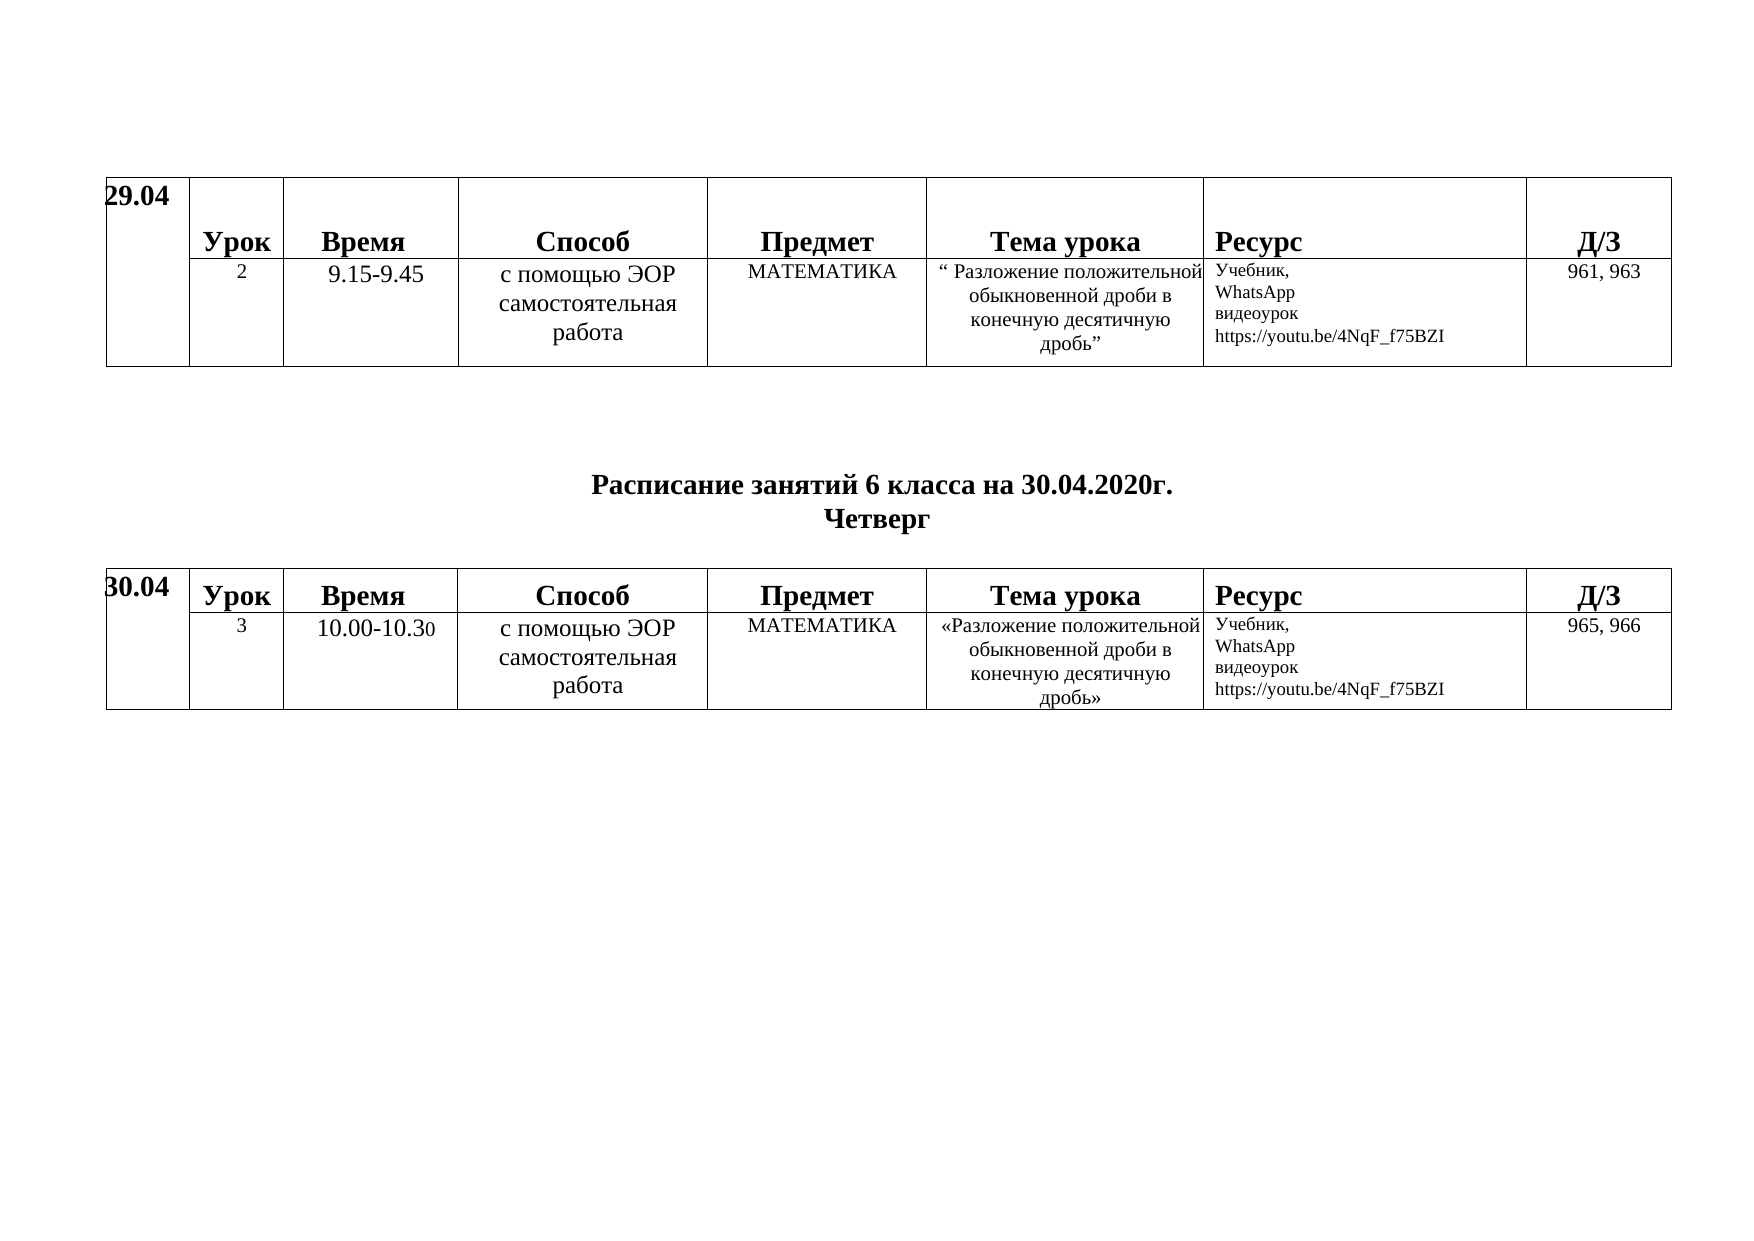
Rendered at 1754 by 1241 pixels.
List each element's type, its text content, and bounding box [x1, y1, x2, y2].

table_cell 3 [190, 613, 283, 709]
table_header Время [284, 569, 457, 612]
table_cell 9.15-9.45 [284, 259, 458, 366]
table_header Предмет [708, 569, 926, 612]
table_header Способ [458, 569, 707, 612]
table_cell «Разложение положительной обыкновенной дроби в конечную десятичную дробь» [927, 613, 1203, 709]
table_header Д/З [1527, 178, 1671, 258]
table_cell МАТЕМАТИКА [708, 613, 926, 709]
table_header Время [284, 178, 458, 258]
table_header Д/З [1527, 569, 1671, 612]
table_header Урок [190, 569, 283, 612]
table_header 29.04 [107, 178, 189, 366]
table_cell 965, 966 [1527, 613, 1671, 709]
table_cell с помощью ЭОР самостоятельная работа [458, 613, 707, 709]
table_cell МАТЕМАТИКА [708, 259, 926, 366]
table_cell 10.00-10.30 [284, 613, 457, 709]
table_cell Учебник, WhatsApp видеоурок https://youtu.be/4NqF_f75BZI [1204, 259, 1526, 366]
table_header Ресурс [1204, 569, 1526, 612]
table_header Урок [190, 178, 283, 258]
table_header Тема урока [927, 178, 1203, 258]
table_header Ресурс [1204, 178, 1526, 258]
table_cell “ Разложение положительной обыкновенной дроби в конечную десятичную дробь” [927, 259, 1203, 366]
text Четверг [118, 501, 1636, 534]
table_header Предмет [708, 178, 926, 258]
table_header 30.04 [107, 569, 189, 709]
table_header Способ [459, 178, 707, 258]
table_cell с помощью ЭОР самостоятельная работа [459, 259, 707, 366]
text Расписание занятий 6 класса на 30.04.2020г. [118, 467, 1646, 501]
table_cell 961, 963 [1527, 259, 1671, 366]
table_cell 2 [190, 259, 283, 366]
table_header Тема урока [927, 569, 1203, 612]
table_cell Учебник, WhatsApp видеоурок https://youtu.be/4NqF_f75BZI [1204, 613, 1526, 709]
